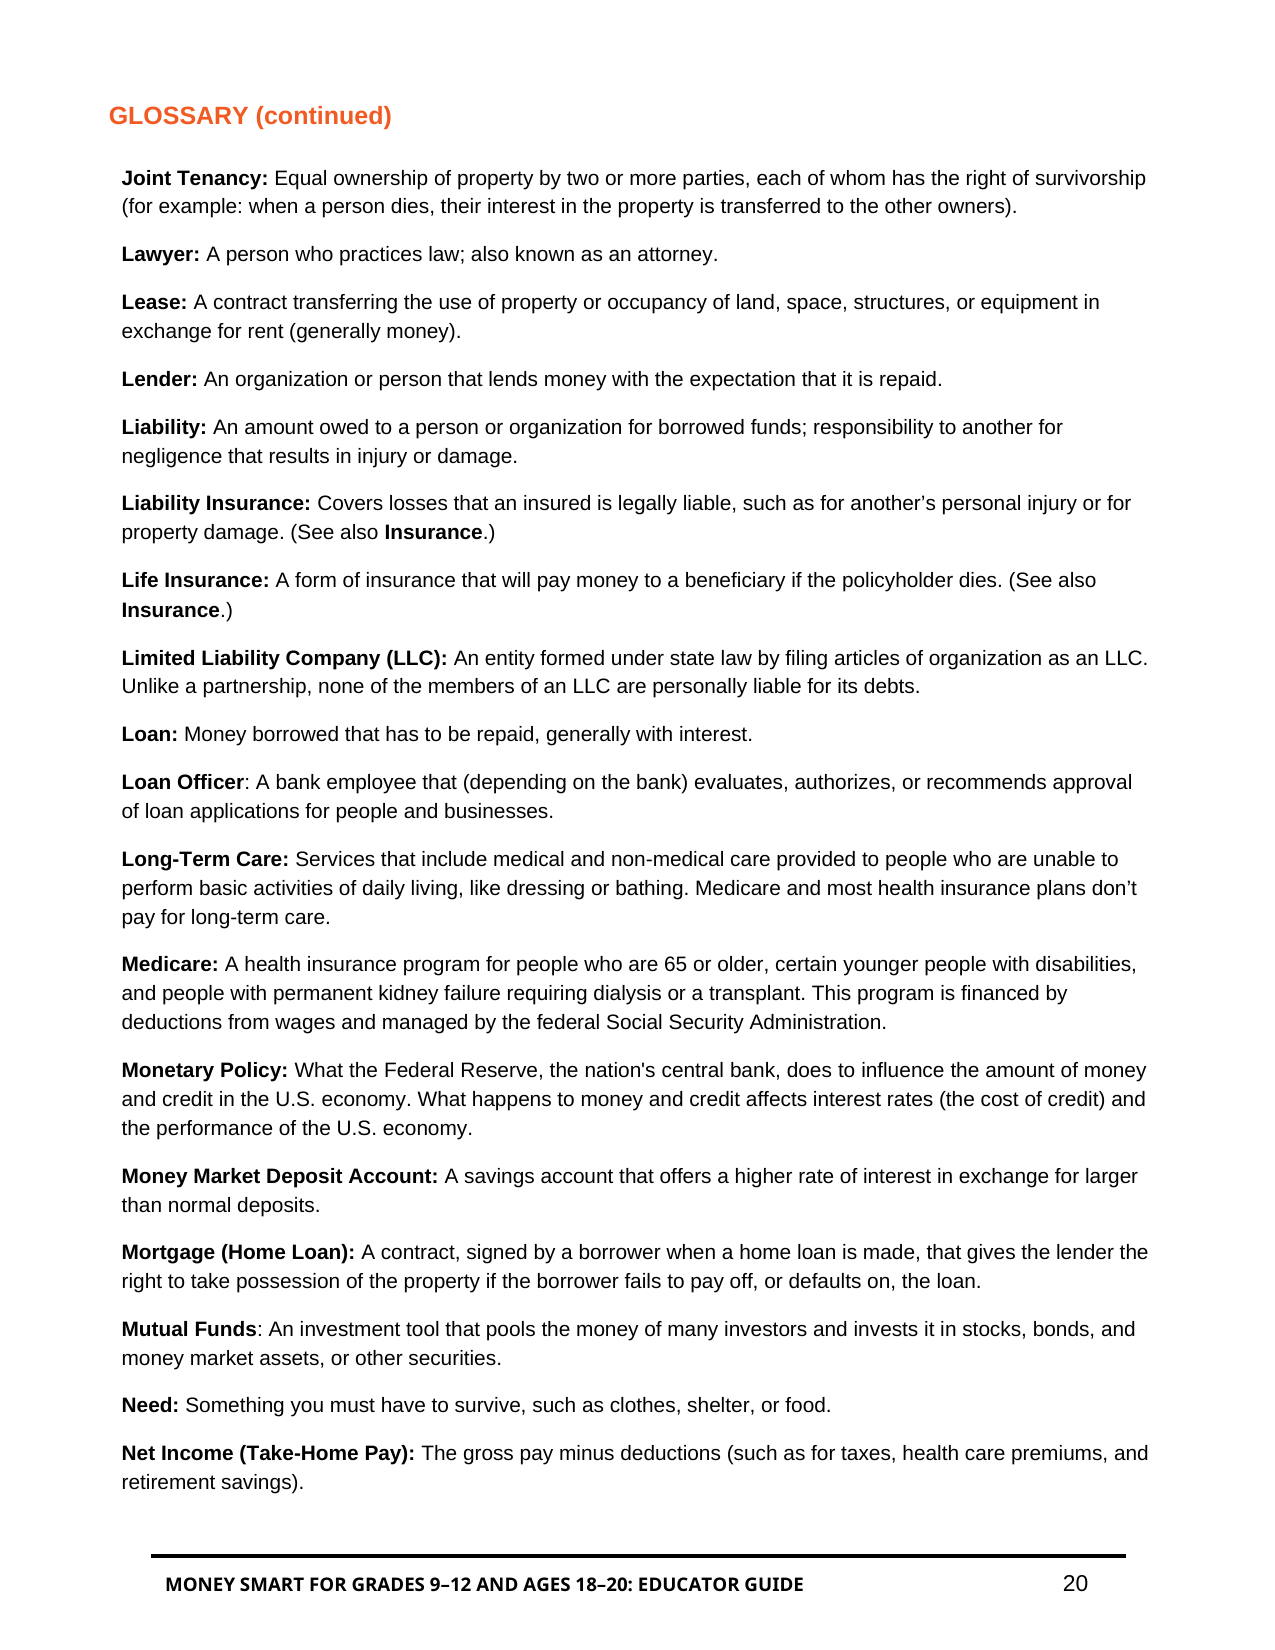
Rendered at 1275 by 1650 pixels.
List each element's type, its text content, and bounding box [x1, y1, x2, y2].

text Monetary Policy: What the Federal Reserve, the nation's central bank, does to influence the amount of money and credit in the U.S. economy. What happens to money and credit affects interest rates (the cost of credit) and the performance of the U.S. economy. [121, 1058, 1147, 1140]
text Mutual Funds: An investment tool that pools the money of many investors and invests it in stocks, bonds, and money market assets, or other securities. [121, 1316, 1147, 1369]
text Lender: An organization or person that lends money with the expectation that it is repaid. [121, 367, 1096, 391]
text Liability Insurance: Covers losses that an insured is legally liable, such as for another’s personal injury or for property damage. (See also Insurance.) [121, 491, 1134, 544]
text Net Income (Take-Home Pay): The gross pay minus deductions (such as for taxes, health care premiums, and retirement savings). [121, 1441, 1160, 1494]
text Medicare: A health insurance program for people who are 65 or older, certain younger people with disabilities, and people with permanent kidney failure requiring dialysis or a transplant. This program is financed by deductions from wages and managed by the federal Social Security Administration. [121, 952, 1140, 1034]
text Limited Liability Company (LLC): An entity formed under state law by filing articles of organization as an LLC. Unlike a partnership, none of the members of an LLC are personally liable for its debts. [121, 645, 1152, 698]
text Need: Something you must have to survive, such as clothes, shelter, or food. [121, 1393, 1096, 1417]
text Money Market Deposit Account: A savings account that offers a higher rate of interest in exchange for larger than normal deposits. [121, 1163, 1141, 1216]
subtitle Insurance.) [121, 598, 1096, 622]
text Lawyer: A person who practices law; also known as an attorney. [121, 242, 1096, 266]
text Life Insurance: A form of insurance that will pay money to a beneficiary if the policyholder dies. (See also [121, 568, 1114, 592]
text Loan: Money borrowed that has to be repaid, generally with interest. [121, 722, 1096, 746]
text Long-Term Care: Services that include medical and non-medical care provided to people who are unable to perform basic activities of daily living, like dressing or bathing. Medicare and most health insurance plans don’t pay for long-term care. [121, 847, 1140, 928]
text Liability: An amount owed to a person or organization for borrowed funds; responsibility to another for negligence that results in injury or damage. [121, 414, 1066, 467]
text Loan Officer: A bank employee that (depending on the bank) evaluates, authorizes, or recommends approval of loan applications for people and businesses. [121, 770, 1136, 823]
text Lease: A contract transferring the use of property or occupancy of land, space, structures, or equipment in exchange for rent (generally money). [121, 290, 1114, 343]
text Joint Tenancy: Equal ownership of property by two or more parties, each of whom has the right of survivorship (for example: when a person dies, their interest in the property is transferred to the other owners). [121, 165, 1160, 218]
text Mortgage (Home Loan): A contract, signed by a borrower when a home loan is made, that gives the lender the right to take possession of the property if the borrower fails to pay off, or defaults on, the loan. [121, 1240, 1160, 1293]
